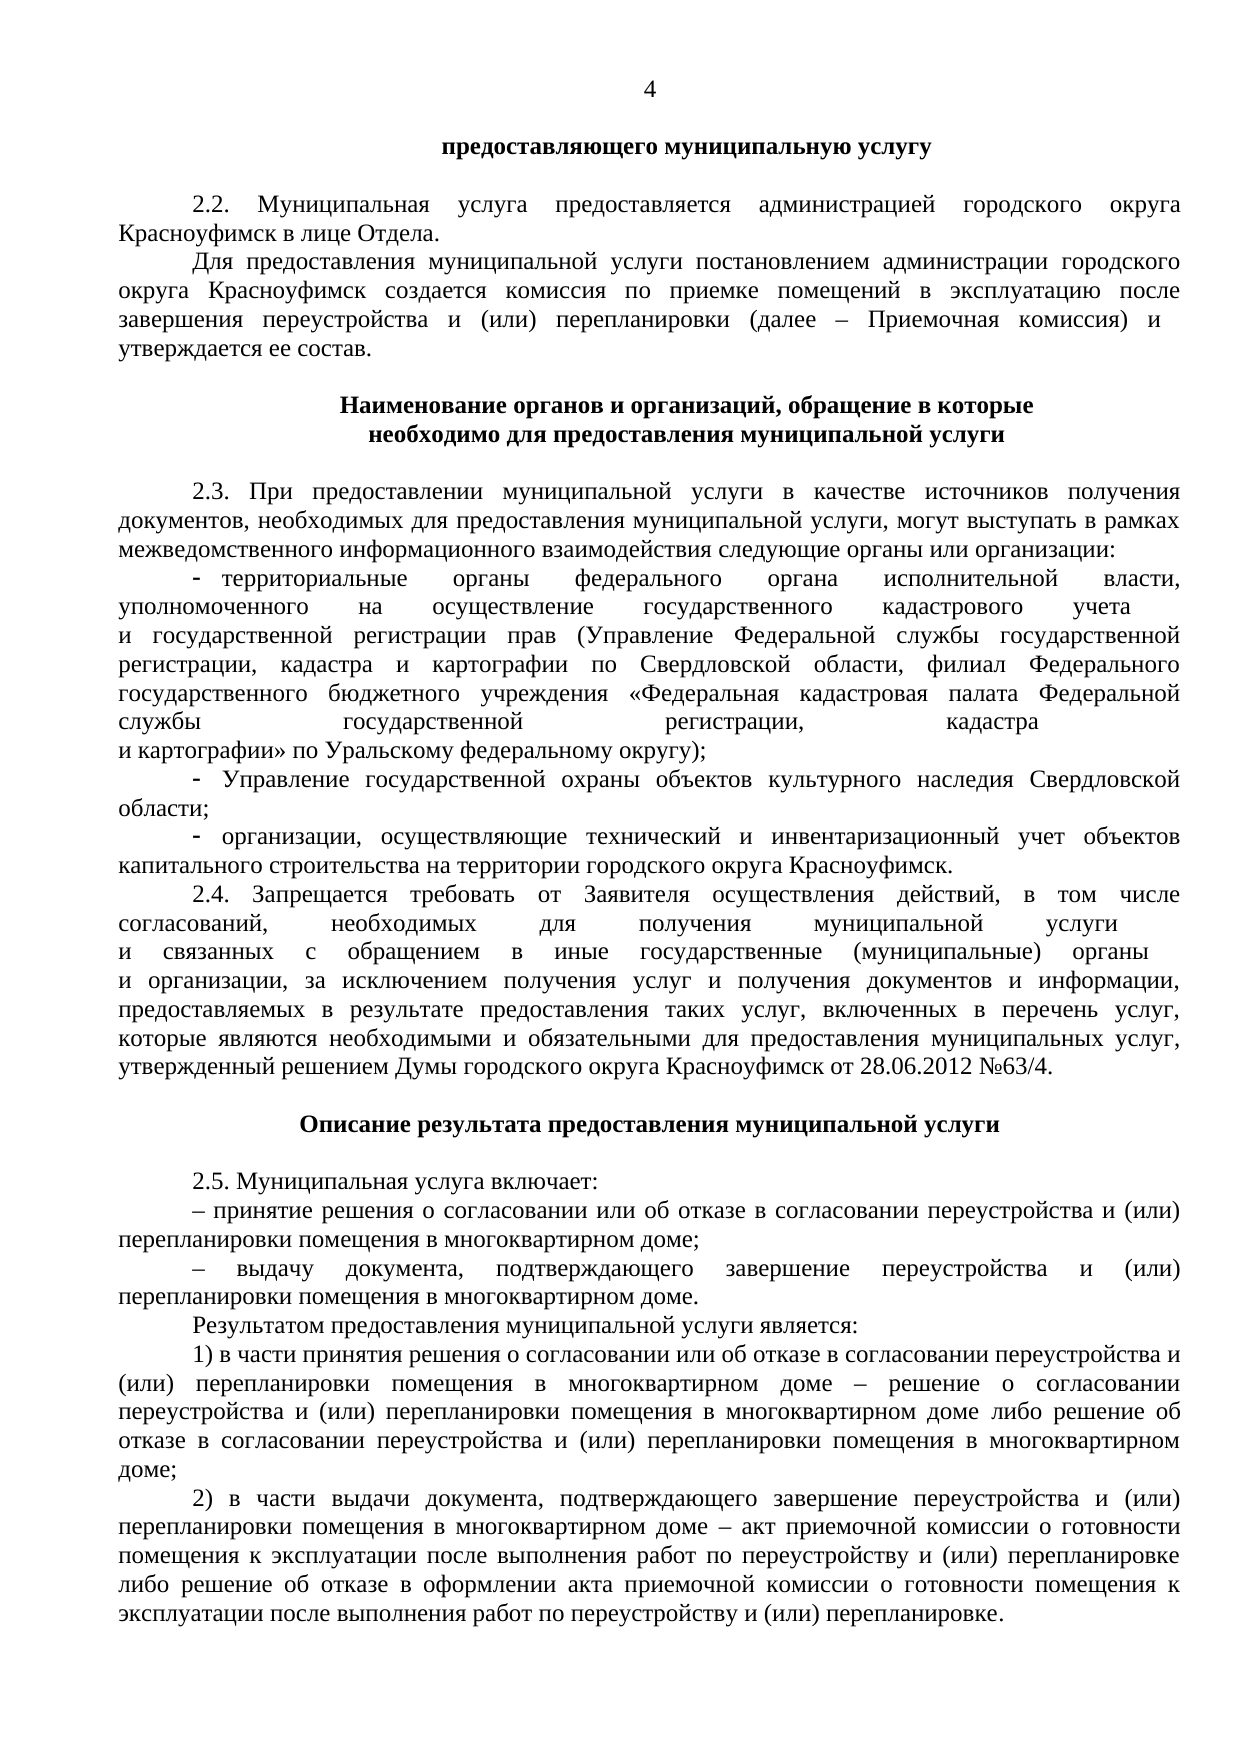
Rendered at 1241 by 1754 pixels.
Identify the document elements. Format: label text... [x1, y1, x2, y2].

text – выдачу документа, подтверждающего завершение переустройства и (или) перепланировки помещения в многоквартирном доме. [118, 1253, 1181, 1310]
text 1) в части принятия решения о согласовании или об отказе в согласовании переустройства и (или) перепланировки помещения в многоквартирном доме – решение о согласовании переустройства и (или) перепланировки помещения в многоквартирном доме либо решение об отказе в согласовании переустройства и (или) перепланировки помещения в многоквартирном доме; [118, 1339, 1181, 1483]
text Результатом предоставления муниципальной услуги является: [118, 1310, 1181, 1339]
text 2.3. При предоставлении муниципальной услуги в качестве источников получения документов, необходимых для предоставления муниципальной услуги, могут выступать в рамках межведомственного информационного взаимодействия следующие органы или организации: [118, 476, 1181, 563]
text предоставляющего муниципальную услугу [118, 131, 1181, 160]
list организации, осуществляющие технический и инвентаризационный учет объектов капитального строительства на территории городского округа Красноуфимск. [118, 821, 1181, 879]
text Описание результата предоставления муниципальной услуги [118, 1109, 1181, 1138]
list Управление государственной охраны объектов культурного наследия Свердловской области; [118, 764, 1181, 821]
text Для предоставления муниципальной услуги постановлением администрации городского округа Красноуфимск создается комиссия по приемке помещений в эксплуатацию после завершения переустройства и (или) перепланировки (далее – Приемочная комиссия) и утверждается ее состав. [118, 246, 1181, 361]
text 2) в части выдачи документа, подтверждающего завершение переустройства и (или) перепланировки помещения в многоквартирном доме – акт приемочной комиссии о готовности помещения к эксплуатации после выполнения работ по переустройству и (или) перепланировке либо решение об отказе в оформлении акта приемочной комиссии о готовности помещения к эксплуатации после выполнения работ по переустройству и (или) перепланировке. [118, 1483, 1181, 1626]
text 2.5. Муниципальная услуга включает: [192, 1166, 1181, 1195]
text – принятие решения о согласовании или об отказе в согласовании переустройства и (или) перепланировки помещения в многоквартирном доме; [118, 1195, 1181, 1253]
list 2.4. Запрещается требовать от Заявителя осуществления действий, в том числе согласований, необходимых для получения муниципальной услуги и связанных с обращением в иные государственные (муниципальные) органы и организации, за исключением получения услуг и получения документов и информации, предоставляемых в результате предоставления таких услуг, включенных в перечень услуг, которые являются необходимыми и обязательными для предоставления муниципальных услуг, утвержденный решением Думы городского округа Красноуфимск от 28.06.2012 №63/4. [118, 879, 1181, 1080]
text Наименование органов и организаций, обращение в которые [118, 390, 1181, 419]
list территориальные органы федерального органа исполнительной власти, уполномоченного на осуществление государственного кадастрового учета и государственной регистрации прав (Управление Федеральной службы государственной регистрации, кадастра и картографии по Свердловской области, филиал Федерального государственного бюджетного учреждения «Федеральная кадастровая палата Федеральной службы государственной регистрации, кадастра и картографии» по Уральскому федеральному округу); [118, 563, 1181, 764]
text необходимо для предоставления муниципальной услуги [118, 419, 1181, 448]
text 2.2. Муниципальная услуга предоставляется администрацией городского округа Красноуфимск в лице Отдела. [118, 189, 1181, 246]
